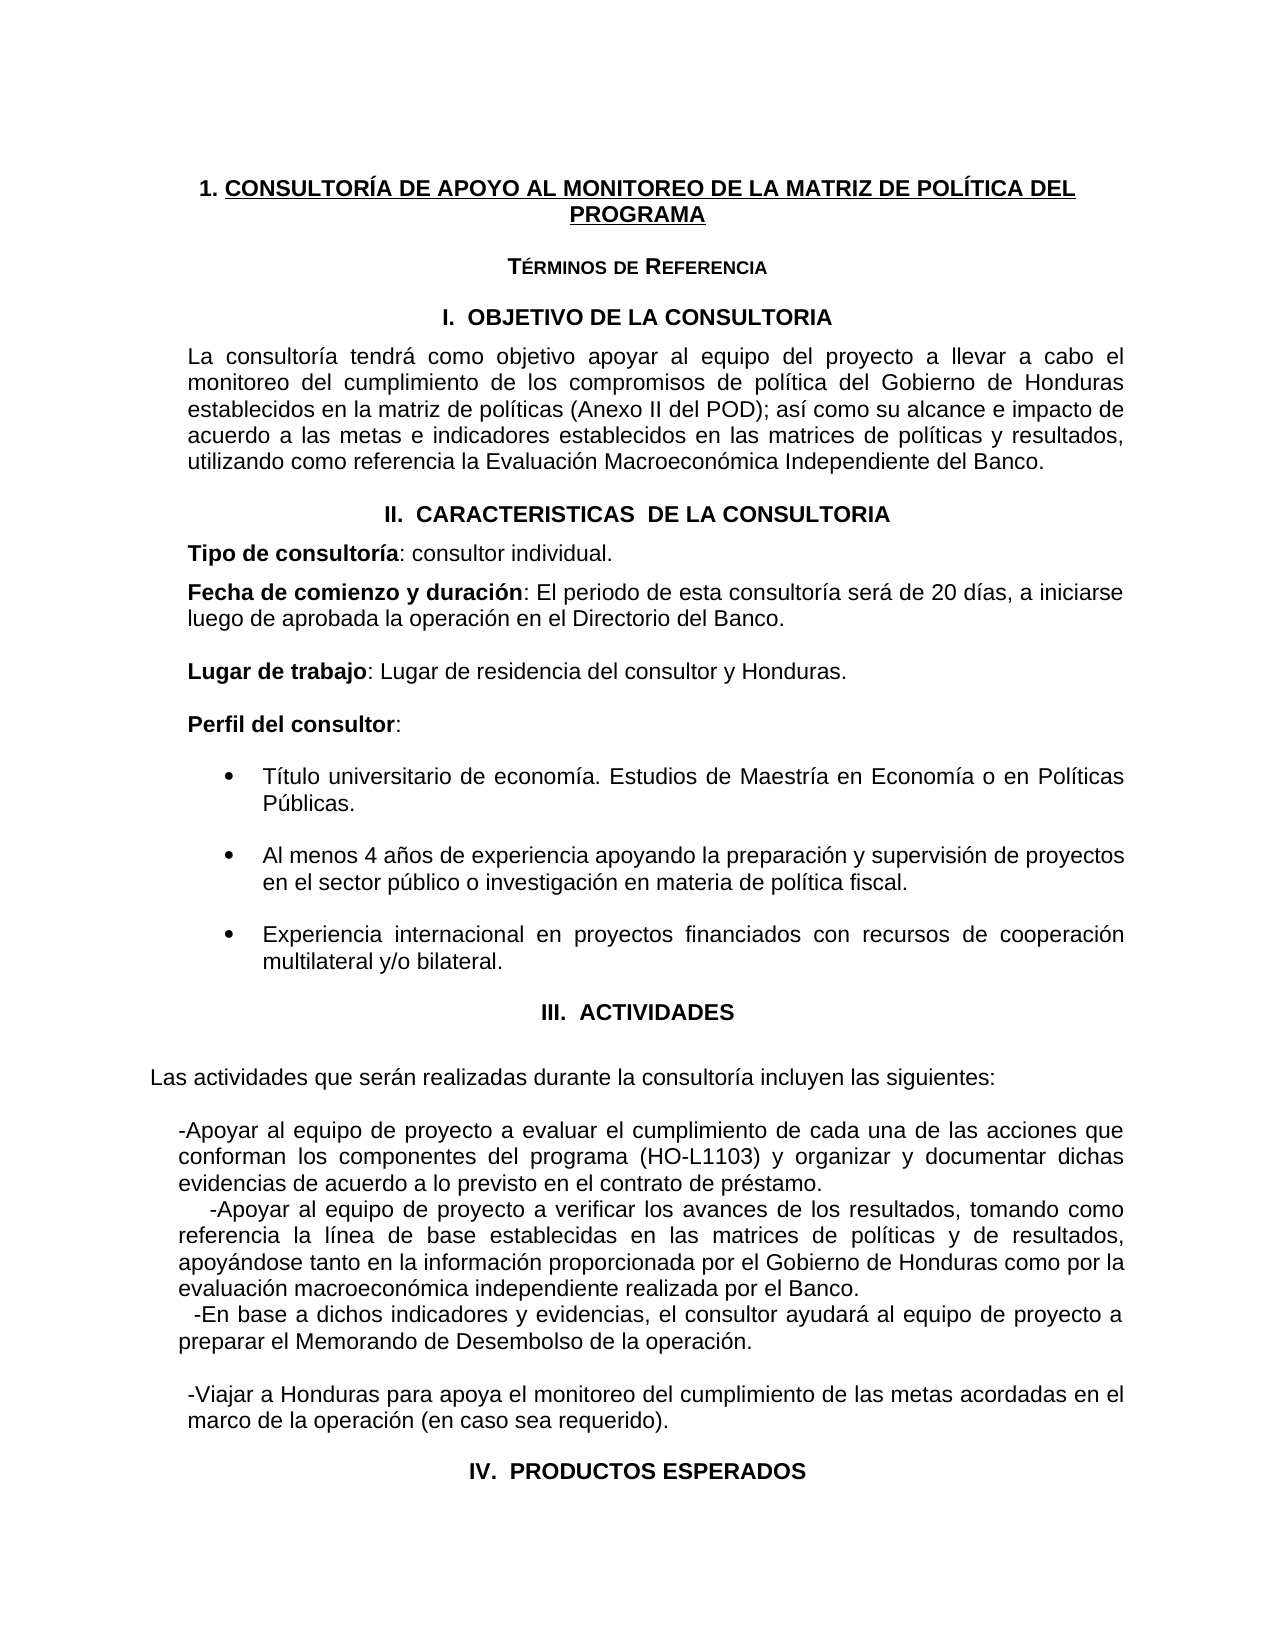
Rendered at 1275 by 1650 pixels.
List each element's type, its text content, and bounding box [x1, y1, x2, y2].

text III. ACTIVIDADES [150, 999, 1125, 1025]
text IV. PRODUCTOS ESPERADOS [150, 1458, 1125, 1484]
list Título universitario de economía. Estudios de Maestría en Economía o en Políticas Públicas. [225, 763, 1125, 816]
text -Apoyar al equipo de proyecto a verificar los avances de los resultados, tomando como referencia la línea de base establecidas en las matrices de políticas y de resultados, apoyándose tanto en la información proporcionada por el Gobierno de Honduras como por la evaluación macroeconómica independiente realizada por el Banco. [103, 1196, 1125, 1301]
text 1. CONSULTORÍA DE APOYO AL MONITOREO DE LA MATRIZ DE POLÍTICA DEL PROGRAMA [150, 175, 1125, 228]
text Tipo de consultoría: consultor individual. [187, 540, 1125, 566]
text La consultoría tendrá como objetivo apoyar al equipo del proyecto a llevar a cabo el monitoreo del cumplimiento de los compromisos de política del Gobierno de Honduras establecidos en la matriz de políticas (Anexo II del POD); así como su alcance e impacto de acuerdo a las metas e indicadores establecidos en las matrices de políticas y resultados, utilizando como referencia la Evaluación Macroeconómica Independiente del Banco. [187, 343, 1125, 475]
text II. CARACTERISTICAS DE LA CONSULTORIA [150, 501, 1125, 527]
text -Apoyar al equipo de proyecto a evaluar el cumplimiento de cada una de las acciones que conforman los componentes del programa (HO-L1103) y organizar y documentar dichas evidencias de acuerdo a lo previsto en el contrato de préstamo. [103, 1117, 1125, 1196]
list Al menos 4 años de experiencia apoyando la preparación y supervisión de proyectos en el sector público o investigación en materia de política fiscal. [225, 842, 1125, 895]
text I. OBJETIVO DE LA CONSULTORIA [150, 304, 1125, 330]
list Experiencia internacional en proyectos financiados con recursos de cooperación multilateral y/o bilateral. [225, 921, 1125, 974]
text -En base a dichos indicadores y evidencias, el consultor ayudará al equipo de proyecto a preparar el Memorando de Desembolso de la operación. [103, 1301, 1125, 1354]
text Las actividades que serán realizadas durante la consultoría incluyen las siguientes: [150, 1064, 1125, 1091]
text Fecha de comienzo y duración: El periodo de esta consultoría será de 20 días, a iniciarse luego de aprobada la operación en el Directorio del Banco. [187, 579, 1125, 631]
text Perfil del consultor: [187, 711, 1125, 737]
text Lugar de trabajo: Lugar de residencia del consultor y Honduras. [187, 658, 1125, 684]
text -Viajar a Honduras para apoya el monitoreo del cumplimiento de las metas acordadas en el marco de la operación (en caso sea requerido). [187, 1381, 1125, 1433]
text Términos de Referencia [150, 253, 1125, 279]
